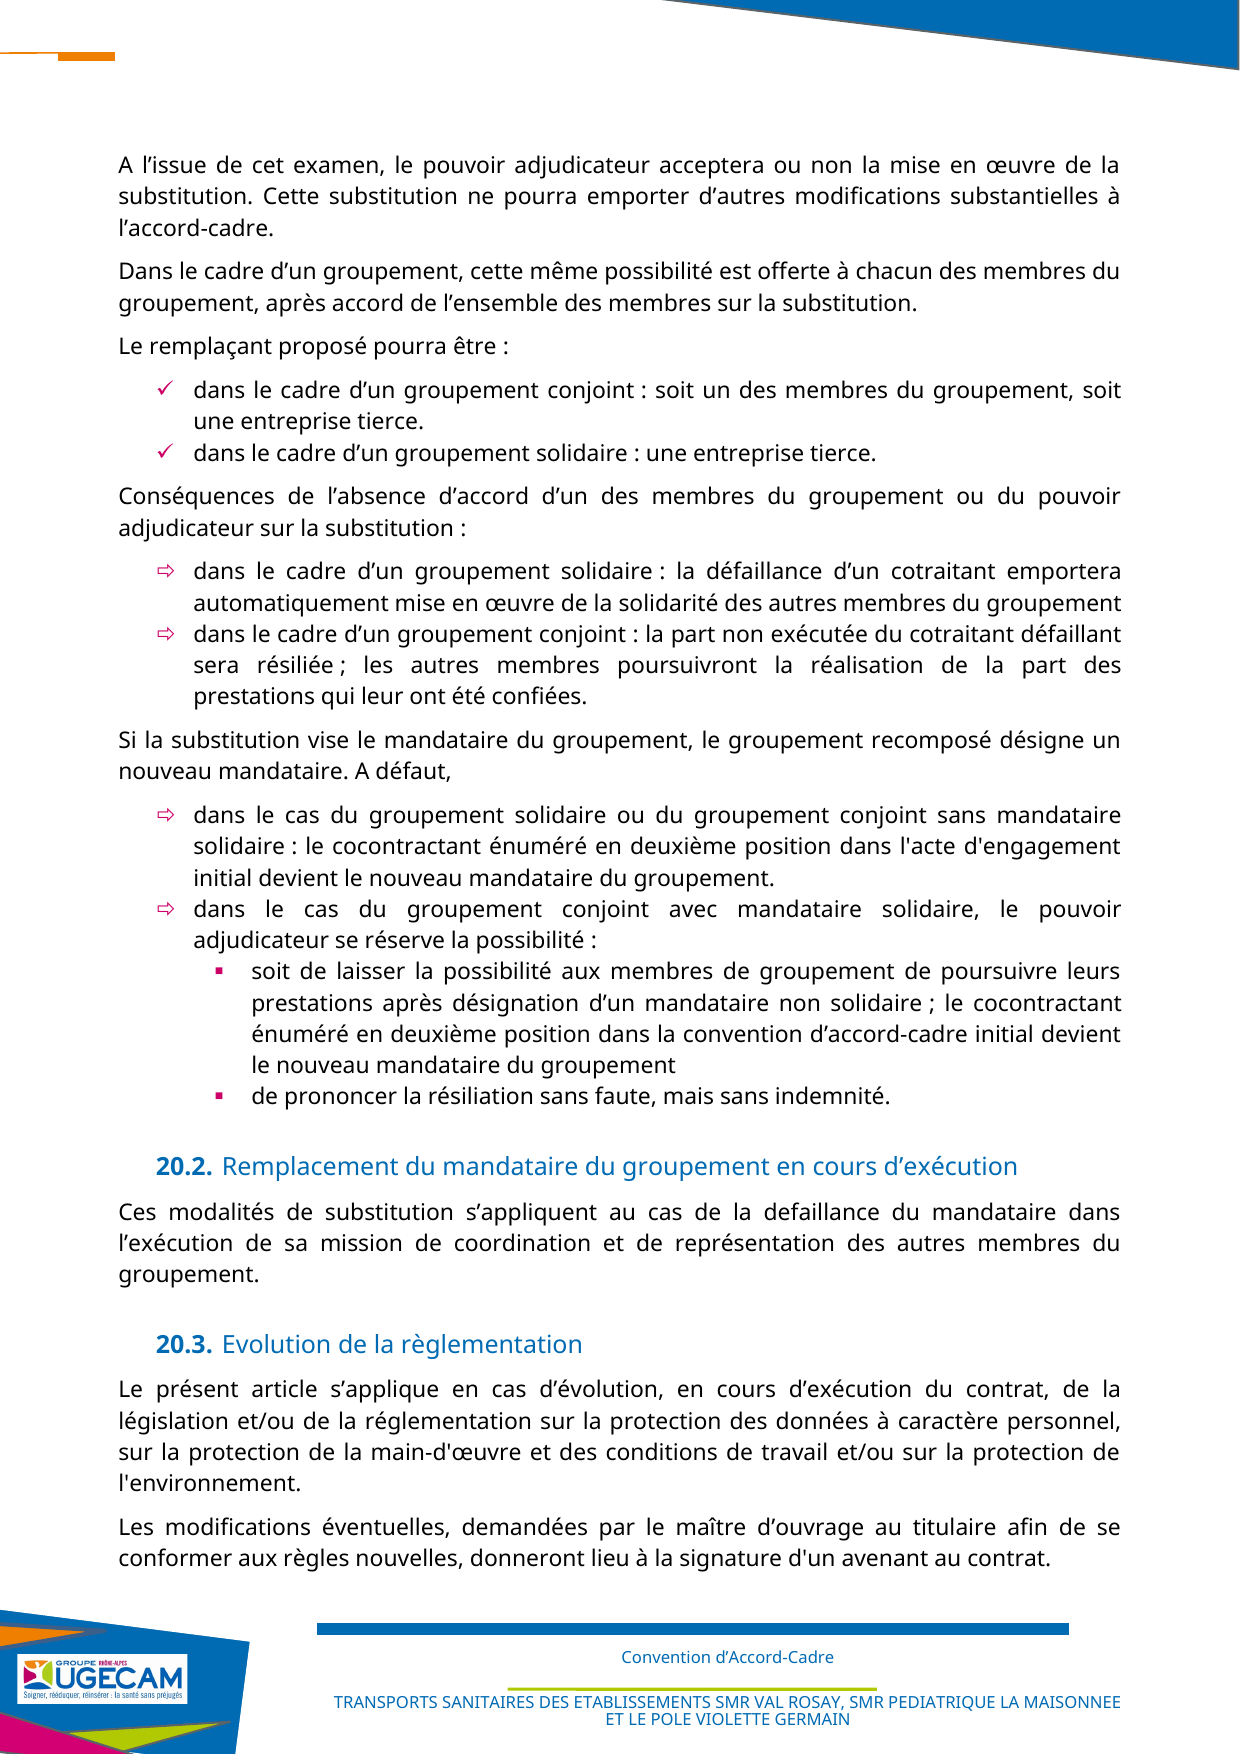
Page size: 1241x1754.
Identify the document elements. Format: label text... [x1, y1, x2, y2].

text Les modifications éventuelles, demandées par le maître d’ouvrage au titulaire afin de se conformer aux règles nouvelles, donneront lieu à la signature d'un avenant au contrat. [118, 1511, 1122, 1573]
list dans le cas du groupement solidaire ou du groupement conjoint sans mandataire solidaire : le cocontractant énuméré en deuxième position dans l'acte d'engagement initial devient le nouveau mandataire du groupement. [156, 799, 1122, 893]
list de prononcer la résiliation sans faute, mais sans indemnité. [213, 1080, 1122, 1111]
list dans le cadre d’un groupement conjoint : soit un des membres du groupement, soit une entreprise tierce. [156, 374, 1122, 436]
text Le remplaçant proposé pourra être : [118, 330, 1122, 361]
list dans le cadre d’un groupement solidaire : une entreprise tierce. [156, 436, 1122, 468]
list soit de laisser la possibilité aux membres de groupement de poursuivre leurs prestations après désignation d’un mandataire non solidaire ; le cocontractant énuméré en deuxième position dans la convention d’accord-cadre initial devient le nouveau mandataire du groupement [213, 955, 1122, 1080]
list dans le cadre d’un groupement solidaire : la défaillance d’un cotraitant emportera automatiquement mise en œuvre de la solidarité des autres membres du groupement [156, 555, 1122, 618]
text Evolution de la règlementation [156, 1327, 1122, 1361]
text A l’issue de cet examen, le pouvoir adjudicateur acceptera ou non la mise en œuvre de la substitution. Cette substitution ne pourra emporter d’autres modifications substantielles à l’accord-cadre. [118, 149, 1122, 243]
text Dans le cadre d’un groupement, cette même possibilité est offerte à chacun des membres du groupement, après accord de l’ensemble des membres sur la substitution. [118, 255, 1122, 318]
list dans le cas du groupement conjoint avec mandataire solidaire, le pouvoir adjudicateur se réserve la possibilité : [156, 893, 1122, 955]
text Remplacement du mandataire du groupement en cours d’exécution [156, 1149, 1122, 1183]
text Le présent article s’applique en cas d’évolution, en cours d’exécution du contrat, de la législation et/ou de la réglementation sur la protection des données à caractère personnel, sur la protection de la main-d'œuvre et des conditions de travail et/ou sur la protection de l'environnement. [118, 1373, 1122, 1498]
text Si la substitution vise le mandataire du groupement, le groupement recomposé désigne un nouveau mandataire. A défaut, [118, 724, 1122, 786]
text Conséquences de l’absence d’accord d’un des membres du groupement ou du pouvoir adjudicateur sur la substitution : [118, 480, 1122, 543]
text Ces modalités de substitution s’appliquent au cas de la defaillance du mandataire dans l’exécution de sa mission de coordination et de représentation des autres membres du groupement. [118, 1196, 1122, 1289]
list dans le cadre d’un groupement conjoint : la part non exécutée du cotraitant défaillant sera résiliée ; les autres membres poursuivront la réalisation de la part des prestations qui leur ont été confiées. [156, 618, 1122, 711]
picture [17, 1654, 188, 1704]
